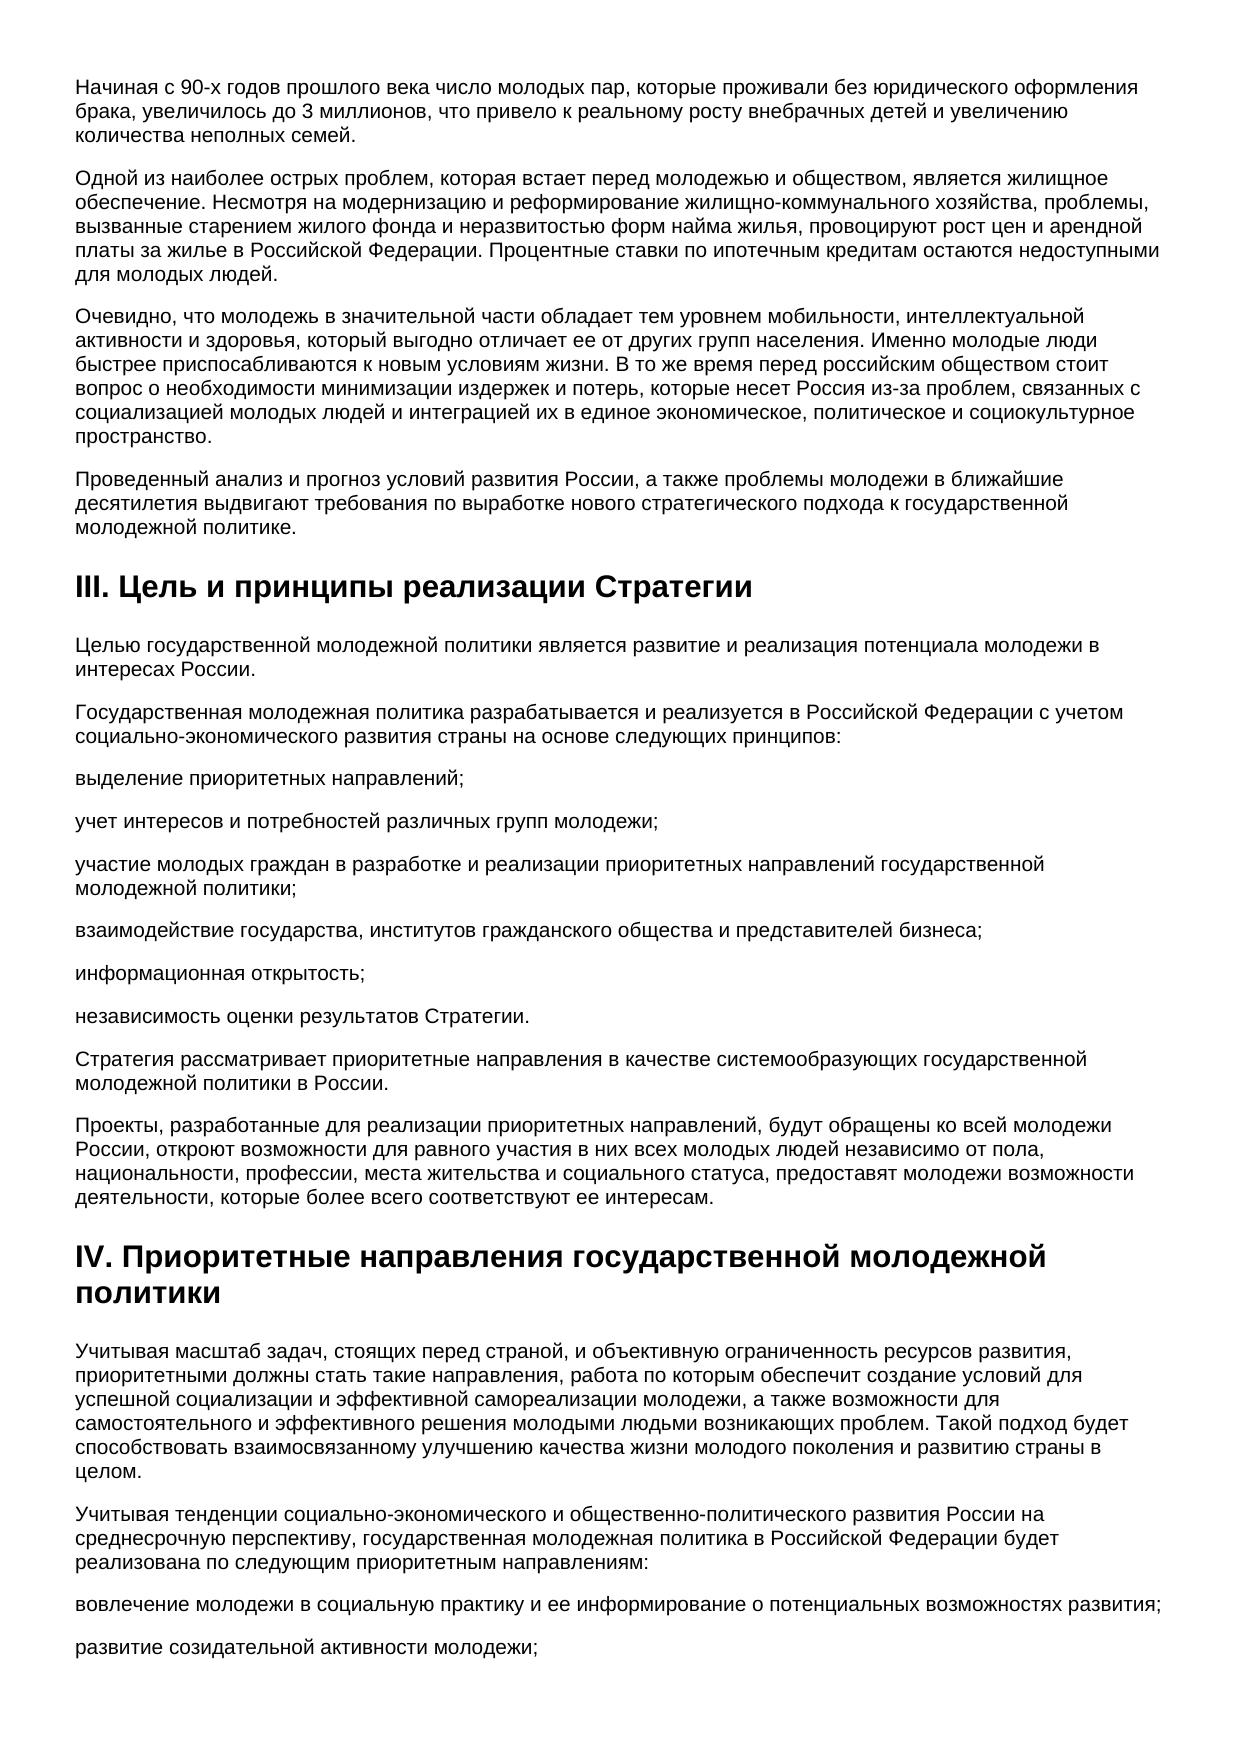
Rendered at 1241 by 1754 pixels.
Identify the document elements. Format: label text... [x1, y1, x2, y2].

text Государственная молодежная политика разрабатывается и реализуется в Российской Федерации с учетом социально-экономического развития страны на основе следующих принципов: [75, 699, 1165, 747]
text участие молодых граждан в разработке и реализации приоритетных направлений государственной молодежной политики; [75, 852, 1165, 899]
text Очевидно, что молодежь в значительной части обладает тем уровнем мобильности, интеллектуальной активности и здоровья, который выгодно отличает ее от других групп населения. Именно молодые люди быстрее приспосабливаются к новым условиям жизни. В то же время перед российским обществом стоит вопрос о необходимости минимизации издержек и потерь, которые несет Россия из-за проблем, связанных с социализацией молодых людей и интеграцией их в единое экономическое, политическое и социокультурное пространство. [75, 304, 1165, 448]
text Учитывая тенденции социально-экономического и общественно-политического развития России на среднесрочную перспективу, государственная молодежная политика в Российской Федерации будет реализована по следующим приоритетным направлениям: [75, 1502, 1165, 1573]
text Учитывая масштаб задач, стоящих перед страной, и объективную ограниченность ресурсов развития, приоритетными должны стать такие направления, работа по которым обеспечит создание условий для успешной социализации и эффективной самореализации молодежи, а также возможности для самостоятельного и эффективного решения молодыми людьми возникающих проблем. Такой подход будет способствовать взаимосвязанному улучшению качества жизни молодого поколения и развитию страны в целом. [75, 1339, 1165, 1483]
text учет интересов и потребностей различных групп молодежи; [75, 809, 1165, 833]
text взаимодействие государства, институтов гражданского общества и представителей бизнеса; [75, 918, 1165, 942]
text Стратегия рассматривает приоритетные направления в качестве системообразующих государственной молодежной политики в России. [75, 1046, 1165, 1094]
text выделение приоритетных направлений; [75, 766, 1165, 790]
text Начиная с 90-х годов прошлого века число молодых пар, которые проживали без юридического оформления брака, увеличилось до 3 миллионов, что привело к реальному росту внебрачных детей и увеличению количества неполных семей. [75, 75, 1165, 147]
text III. Цель и принципы реализации Стратегии [75, 568, 1165, 604]
text Целью государственной молодежной политики является развитие и реализация потенциала молодежи в интересах России. [75, 633, 1165, 681]
text Проекты, разработанные для реализации приоритетных направлений, будут обращены ко всей молодежи России, откроют возможности для равного участия в них всех молодых людей независимо от пола, национальности, профессии, места жительства и социального статуса, предоставят молодежи возможности деятельности, которые более всего соответствуют ее интересам. [75, 1113, 1165, 1209]
text вовлечение молодежи в социальную практику и ее информирование о потенциальных возможностях развития; [75, 1592, 1165, 1616]
text IV. Приоритетные направления государственной молодежной политики [75, 1238, 1165, 1310]
text независимость оценки результатов Стратегии. [75, 1004, 1165, 1028]
text Проведенный анализ и прогноз условий развития России, а также проблемы молодежи в ближайшие десятилетия выдвигают требования по выработке нового стратегического подхода к государственной молодежной политике. [75, 467, 1165, 538]
text Одной из наиболее острых проблем, которая встает перед молодежью и обществом, является жилищное обеспечение. Несмотря на модернизацию и реформирование жилищно-коммунального хозяйства, проблемы, вызванные старением жилого фонда и неразвитостью форм найма жилья, провоцируют рост цен и арендной платы за жилье в Российской Федерации. Процентные ставки по ипотечным кредитам остаются недоступными для молодых людей. [75, 166, 1165, 285]
text развитие созидательной активности молодежи; [75, 1635, 1165, 1659]
text информационная открытость; [75, 961, 1165, 985]
